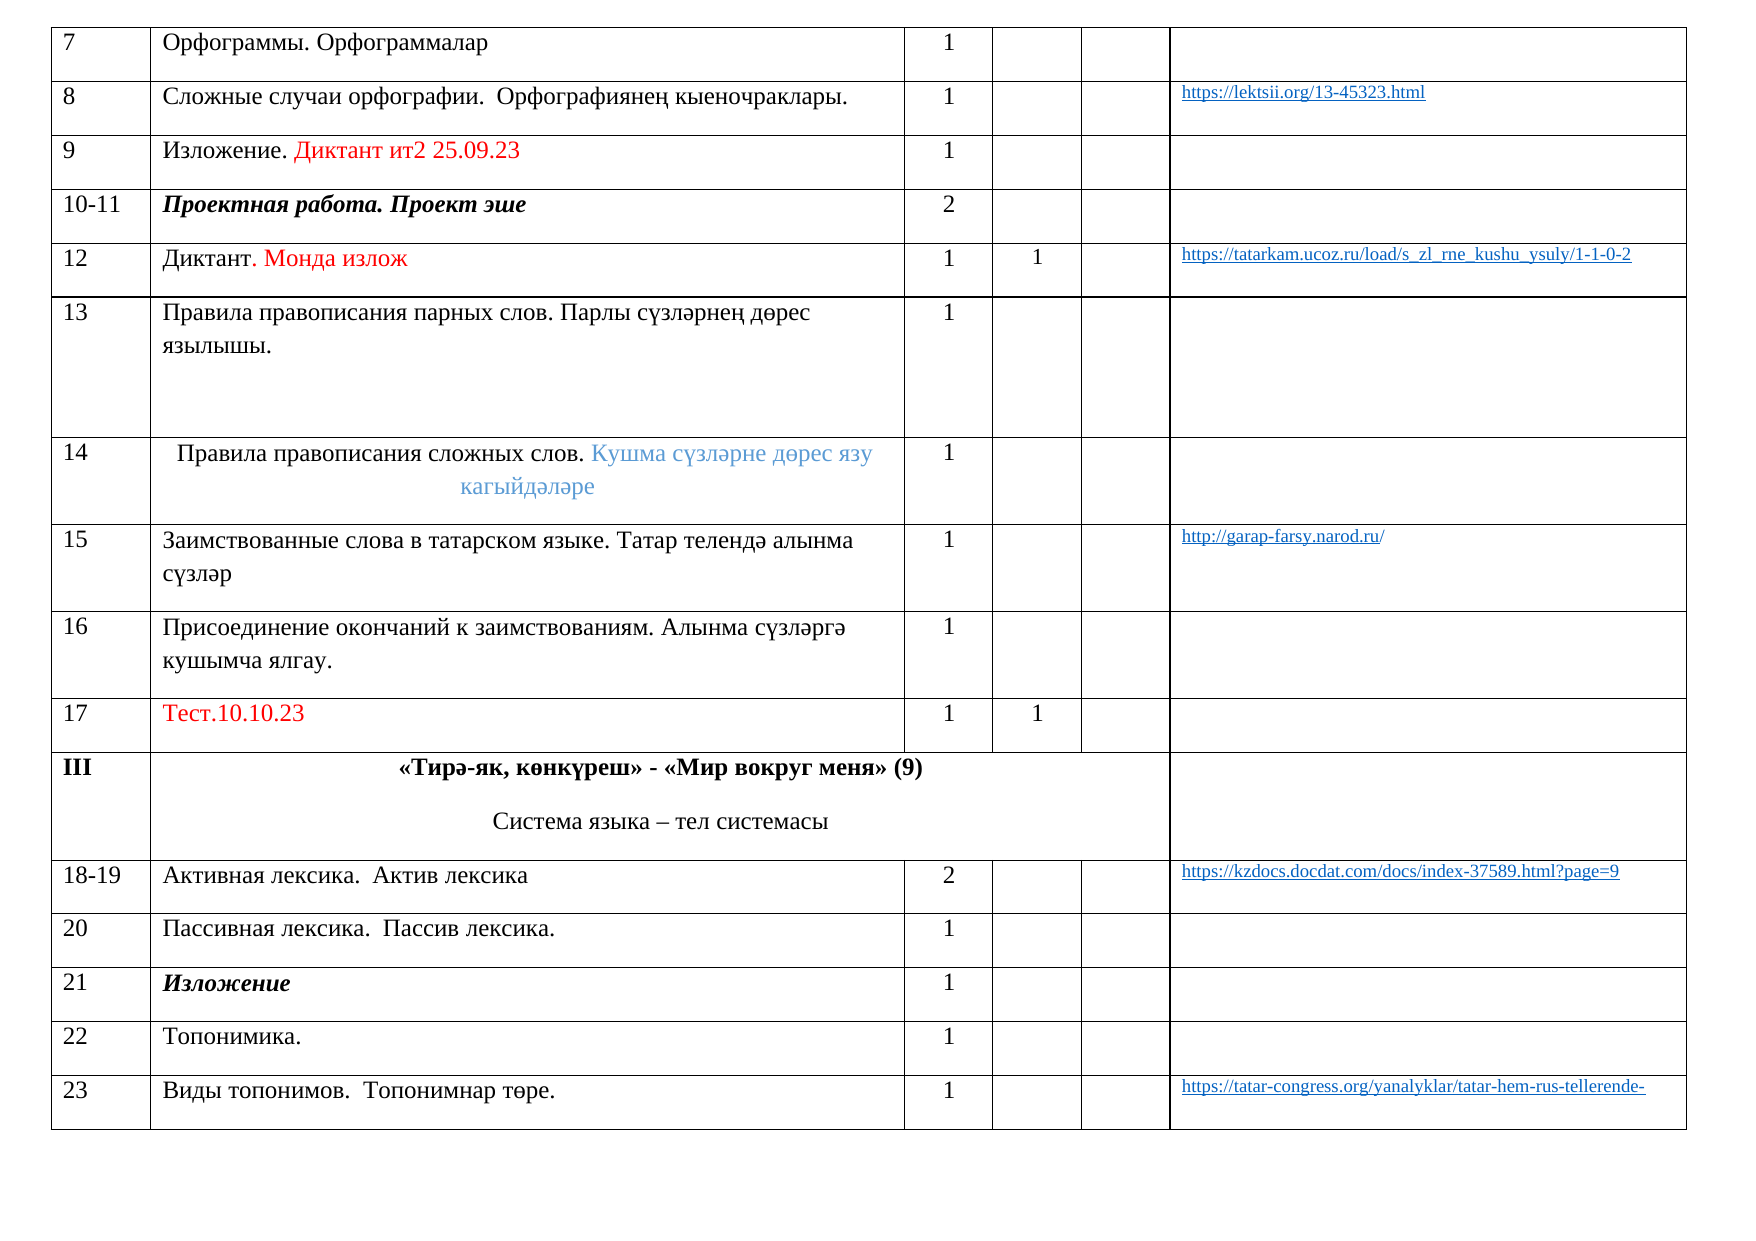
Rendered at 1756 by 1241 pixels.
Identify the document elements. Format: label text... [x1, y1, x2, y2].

table_cell Топонимика. [151, 1022, 904, 1075]
table_cell https://lektsii.org/13-45323.html [1171, 82, 1686, 135]
table_cell III [52, 753, 150, 860]
table_cell 13 [52, 298, 150, 437]
table_cell 1 [905, 298, 992, 437]
table_cell [1171, 438, 1686, 524]
table_cell Активная лексика. Актив лексика [151, 861, 904, 913]
table_cell 2 [905, 190, 992, 242]
table_cell Правила правописания сложных слов. Кушма сүзләрне дөрес язу кагыйдәләре [151, 438, 904, 524]
table_cell [993, 914, 1081, 967]
table_cell [993, 525, 1081, 611]
table_cell [1082, 861, 1169, 913]
table_cell [1082, 699, 1169, 752]
table_cell 16 [52, 612, 150, 698]
table_cell 1 [905, 914, 992, 967]
table_cell Виды топонимов. Топонимнар төре. [151, 1076, 904, 1129]
table_cell 20 [52, 914, 150, 967]
table_cell [1082, 136, 1169, 189]
table_cell 17 [52, 699, 150, 752]
table_cell 12 [52, 244, 150, 296]
table_cell [993, 861, 1081, 913]
table_cell 1 [993, 244, 1081, 296]
table_header 1 [905, 28, 992, 81]
table_cell «Тирə-як, көнкүреш» - «Мир вокруг меня» (9) Система языка – тел системасы [151, 753, 1169, 860]
table_cell https://tatarkam.ucoz.ru/load/s_zl_rne_kushu_ysuly/1-1-0-2 [1171, 244, 1686, 296]
table_header [1171, 28, 1686, 81]
table_header Орфограммы. Орфограммалар [151, 28, 904, 81]
table_cell 1 [905, 1076, 992, 1129]
table_cell [993, 438, 1081, 524]
table_cell [993, 190, 1081, 242]
table_cell 1 [905, 968, 992, 1021]
table_cell 1 [905, 612, 992, 698]
table_cell Проектная работа. Проект эше [151, 190, 904, 242]
table_cell Присоединение окончаний к заимствованиям. Алынма сүзләргә кушымча ялгау. [151, 612, 904, 698]
table_cell Заимствованные слова в татарском языке. Татар телендә алынма сүзләр [151, 525, 904, 611]
table_cell [993, 298, 1081, 437]
table_cell Тест.10.10.23 [151, 699, 904, 752]
table_cell 21 [52, 968, 150, 1021]
table_cell Пассивная лексика. Пассив лексика. [151, 914, 904, 967]
table_cell 2 [905, 861, 992, 913]
table_cell [1082, 82, 1169, 135]
table_cell Изложение [151, 968, 904, 1021]
table_cell [1171, 753, 1686, 860]
table_cell 1 [905, 699, 992, 752]
table_cell 1 [905, 136, 992, 189]
table_cell Сложные случаи орфографии. Орфографиянең кыеночраклары. [151, 82, 904, 135]
table_cell [1082, 1022, 1169, 1075]
table_cell https://kzdocs.docdat.com/docs/index-37589.html?page=9 [1171, 861, 1686, 913]
table_cell 1 [905, 82, 992, 135]
table_cell 1 [905, 525, 992, 611]
table_header 7 [52, 28, 150, 81]
table_cell [993, 82, 1081, 135]
table_cell 1 [993, 699, 1081, 752]
table_cell [1171, 190, 1686, 242]
table_cell [993, 1076, 1081, 1129]
table_cell 9 [52, 136, 150, 189]
table_cell Диктант. Монда излож [151, 244, 904, 296]
table_cell [1082, 914, 1169, 967]
table_cell [993, 136, 1081, 189]
table_cell [993, 612, 1081, 698]
table_cell 18-19 [52, 861, 150, 913]
table_cell 23 [52, 1076, 150, 1129]
table_header [1082, 28, 1169, 81]
table_cell [1082, 1076, 1169, 1129]
table_cell [1171, 612, 1686, 698]
table_cell 15 [52, 525, 150, 611]
table_cell http://garap-farsy.narod.ru/ [1171, 525, 1686, 611]
table_cell https://tatar-congress.org/yanalyklar/tatar-hem-rus-tellerende- [1171, 1076, 1686, 1129]
table_cell [1082, 438, 1169, 524]
table_cell [1082, 298, 1169, 437]
table_cell [1171, 298, 1686, 437]
table_cell 14 [52, 438, 150, 524]
table_cell 10-11 [52, 190, 150, 242]
table_cell [1082, 612, 1169, 698]
table_cell [1171, 699, 1686, 752]
table_cell [1082, 525, 1169, 611]
table_header [993, 28, 1081, 81]
table_cell [1171, 136, 1686, 189]
table_cell [1171, 914, 1686, 967]
table_cell [1171, 1022, 1686, 1075]
table_cell 8 [52, 82, 150, 135]
table_cell 1 [905, 244, 992, 296]
table_cell Изложение. Диктант ит2 25.09.23 [151, 136, 904, 189]
table_cell [1082, 244, 1169, 296]
table_cell 22 [52, 1022, 150, 1075]
table_cell 1 [905, 1022, 992, 1075]
table_cell Правила правописания парных слов. Парлы сүзләрнең дөрес язылышы. [151, 298, 904, 437]
table_cell 1 [905, 438, 992, 524]
table_cell [1082, 968, 1169, 1021]
table_cell [1082, 190, 1169, 242]
table_cell [1171, 968, 1686, 1021]
table_cell [993, 968, 1081, 1021]
table_cell [993, 1022, 1081, 1075]
